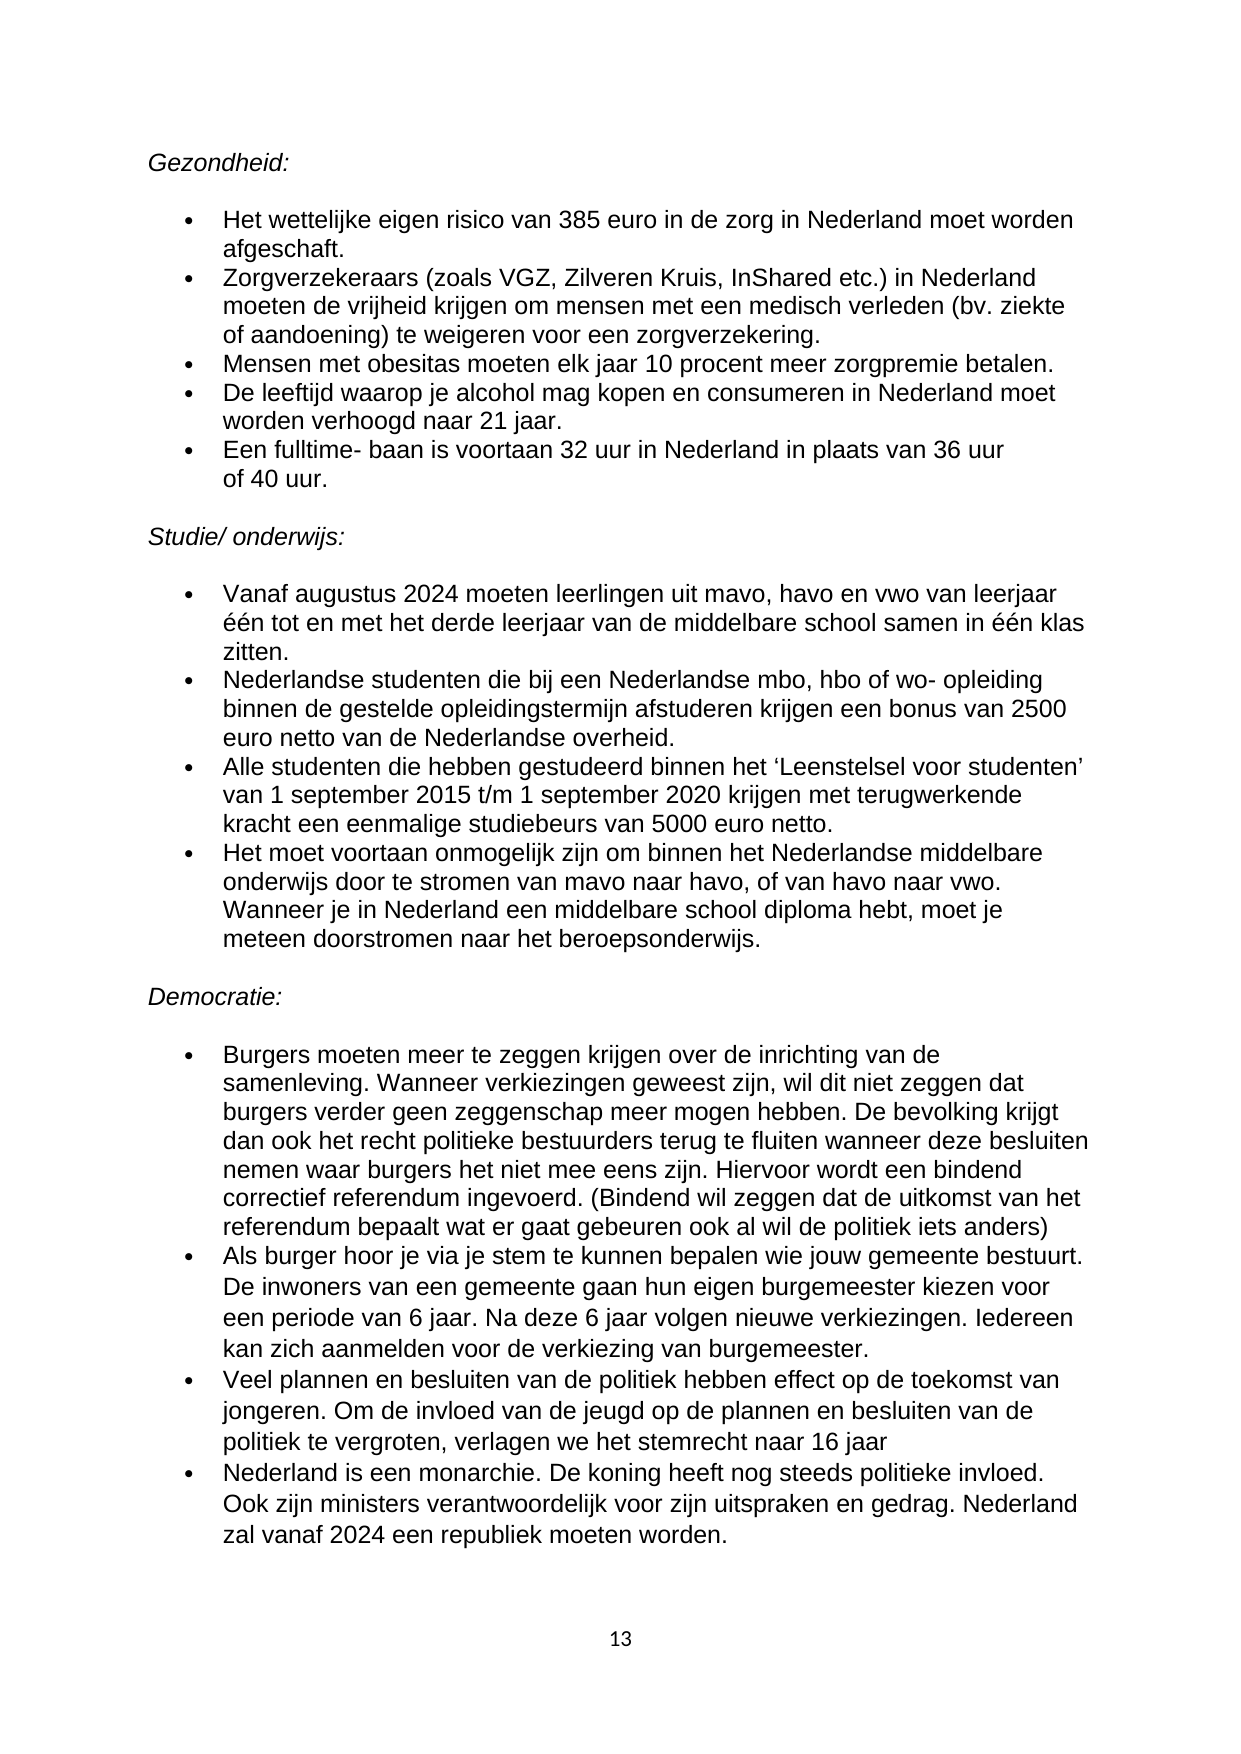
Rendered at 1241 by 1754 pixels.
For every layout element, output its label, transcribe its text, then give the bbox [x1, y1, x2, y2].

text Democratie: [148, 982, 1093, 1011]
list Zorgverzekeraars (zoals VGZ, Zilveren Kruis, InShared etc.) in Nederland moeten de vrijheid krijgen om mensen met een medisch verleden (bv. ziekte of aandoening) te weigeren voor een zorgverzekering. [185, 263, 1093, 349]
list Het moet voortaan onmogelijk zijn om binnen het Nederlandse middelbare onderwijs door te stromen van mavo naar havo, of van havo naar vwo. Wanneer je in Nederland een middelbare school diploma hebt, moet je meteen doorstromen naar het beroepsonderwijs. [185, 838, 1093, 953]
list De leeftijd waarop je alcohol mag kopen en consumeren in Nederland moet worden verhoogd naar 21 jaar. [185, 378, 1093, 435]
list Mensen met obesitas moeten elk jaar 10 procent meer zorgpremie betalen. [185, 349, 1093, 378]
list Een fulltime- baan is voortaan 32 uur in Nederland in plaats van 36 uur of 40 uur. [185, 435, 1093, 493]
text Studie/ onderwijs: [148, 522, 1093, 551]
list Nederland is een monarchie. De koning heeft nog steeds politieke invloed. Ook zijn ministers verantwoordelijk voor zijn uitspraken en gedrag. Nederland zal vanaf 2024 een republiek moeten worden. [185, 1458, 1093, 1549]
list Als burger hoor je via je stem te kunnen bepalen wie jouw gemeente bestuurt. De inwoners van een gemeente gaan hun eigen burgemeester kiezen voor een periode van 6 jaar. Na deze 6 jaar volgen nieuwe verkiezingen. Iedereen kan zich aanmelden voor de verkiezing van burgemeester. [185, 1241, 1093, 1363]
list Nederlandse studenten die bij een Nederlandse mbo, hbo of wo- opleiding binnen de gestelde opleidingstermijn afstuderen krijgen een bonus van 2500 euro netto van de Nederlandse overheid. [185, 666, 1093, 752]
list Vanaf augustus 2024 moeten leerlingen uit mavo, havo en vwo van leerjaar één tot en met het derde leerjaar van de middelbare school samen in één klas zitten. [185, 579, 1093, 666]
text Gezondheid: [148, 148, 1093, 176]
list Alle studenten die hebben gestudeerd binnen het ‘Leenstelsel voor studenten’ van 1 september 2015 t/m 1 september 2020 krijgen met terugwerkende kracht een eenmalige studiebeurs van 5000 euro netto. [185, 752, 1093, 838]
list Burgers moeten meer te zeggen krijgen over de inrichting van de samenleving. Wanneer verkiezingen geweest zijn, wil dit niet zeggen dat burgers verder geen zeggenschap meer mogen hebben. De bevolking krijgt dan ook het recht politieke bestuurders terug te fluiten wanneer deze besluiten nemen waar burgers het niet mee eens zijn. Hiervoor wordt een bindend correctief referendum ingevoerd. (Bindend wil zeggen dat de uitkomst van het referendum bepaalt wat er gaat gebeuren ook al wil de politiek iets anders) [185, 1040, 1093, 1241]
list Veel plannen en besluiten van de politiek hebben effect op de toekomst van jongeren. Om de invloed van de jeugd op de plannen en besluiten van de politiek te vergroten, verlagen we het stemrecht naar 16 jaar [185, 1365, 1093, 1456]
list Het wettelijke eigen risico van 385 euro in de zorg in Nederland moet worden afgeschaft. [185, 205, 1093, 263]
